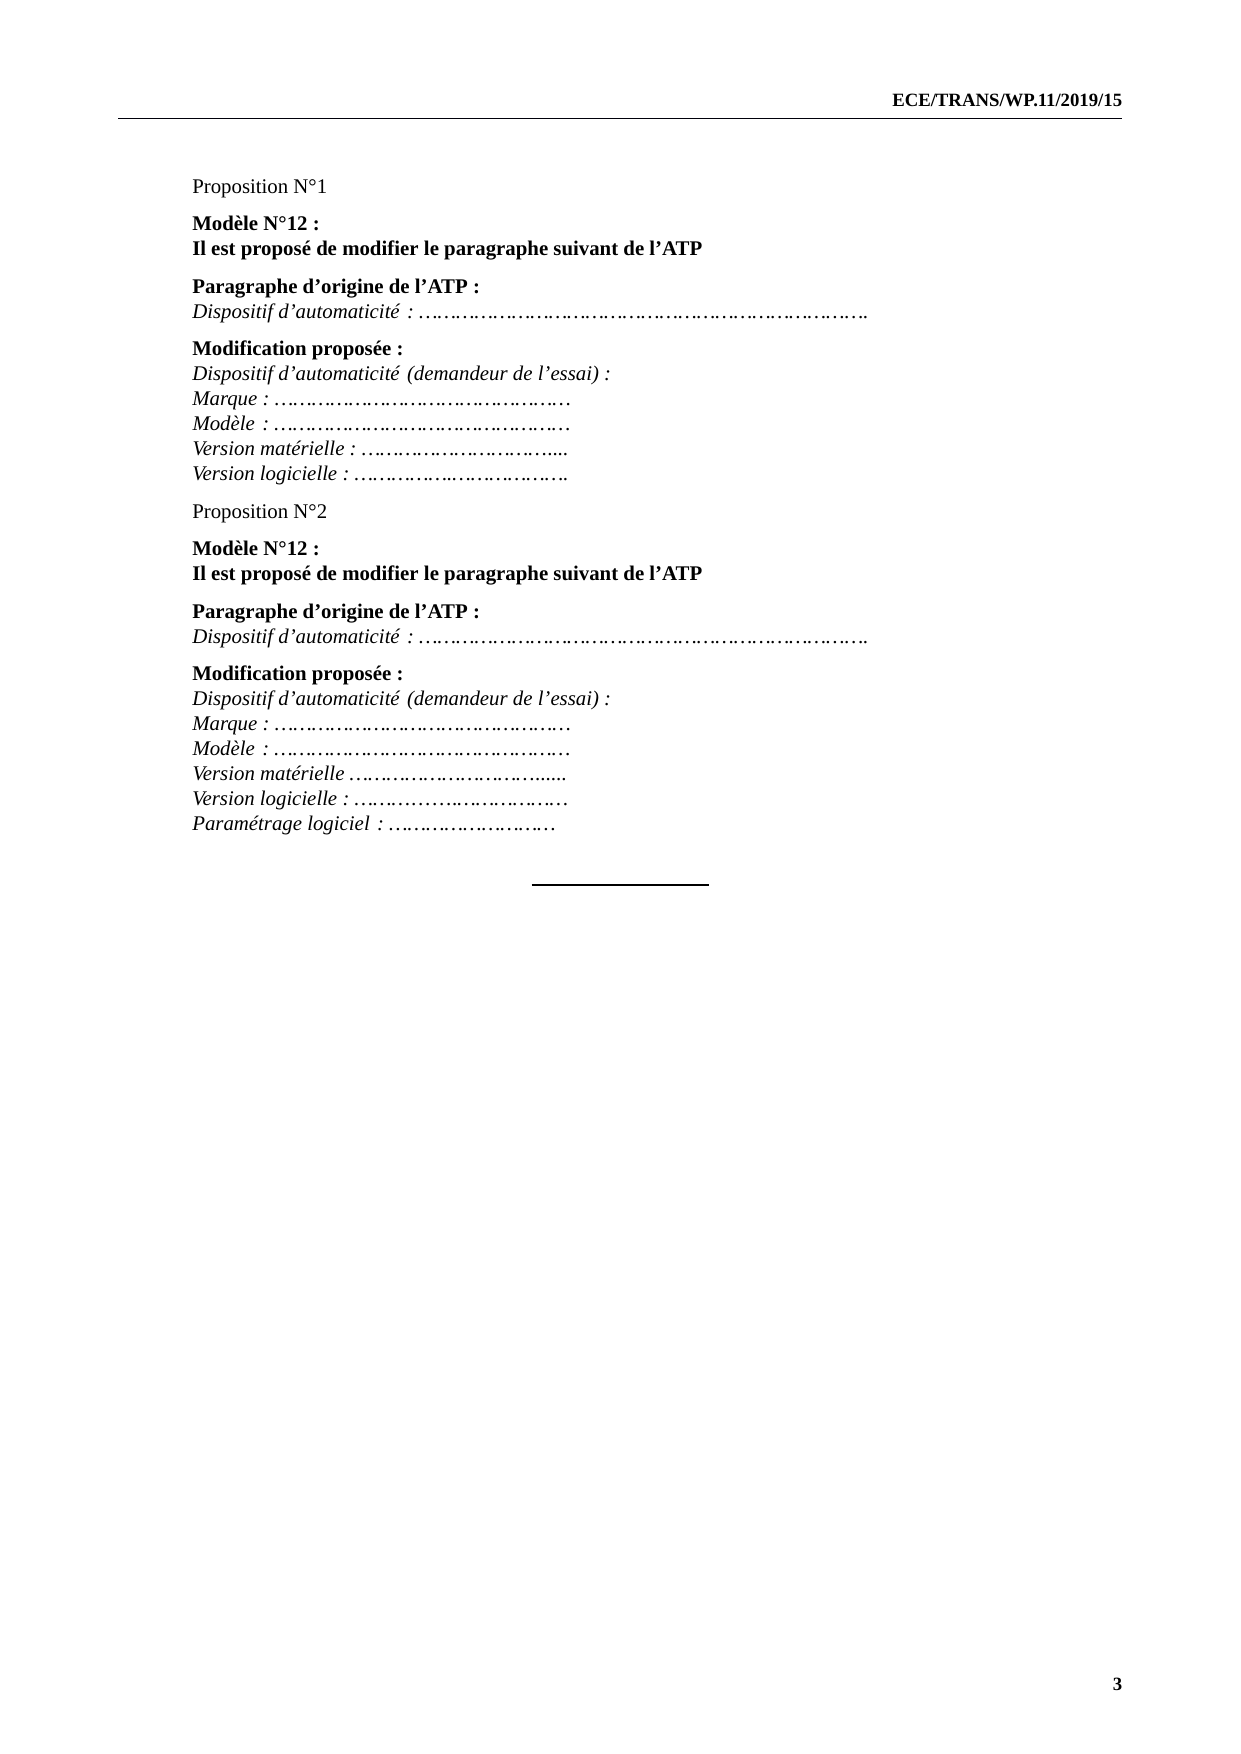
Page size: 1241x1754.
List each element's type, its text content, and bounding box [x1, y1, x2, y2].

text Paragraphe d’origine de l’ATP : [192, 598, 1063, 623]
text Modification proposée : [192, 335, 1063, 360]
text Paramétrage logiciel : ……………………… [192, 810, 1063, 835]
text Dispositif d’automaticité (demandeur de l’essai) : [192, 685, 1063, 710]
text Dispositif d’automaticité : ………………………………………………………………. [192, 298, 1063, 323]
text Version matérielle : ………………………….... [192, 435, 1063, 460]
text Version logicielle : …………….………………. [192, 460, 1063, 485]
text Dispositif d’automaticité (demandeur de l’essai) : [192, 360, 1063, 385]
text Modification proposée : [192, 660, 1063, 685]
text Proposition N°1 [192, 173, 1063, 198]
text Il est proposé de modifier le paragraphe suivant de l’ATP [192, 235, 1063, 260]
text Il est proposé de modifier le paragraphe suivant de l’ATP [192, 560, 1063, 585]
text Dispositif d’automaticité : ………………………………………………………………. [192, 623, 1063, 648]
text Modèle N°12 : [192, 535, 1063, 560]
text Modèle : ………………………………………… [192, 735, 1063, 760]
text Paragraphe d’origine de l’ATP : [192, 273, 1063, 298]
text Version matérielle …………………………...... [192, 760, 1063, 785]
text Modèle N°12 : [192, 210, 1063, 235]
text Version logicielle : …………….……………… [192, 785, 1063, 810]
text Proposition N°2 [192, 498, 1063, 523]
text Marque : ………………………………………… [192, 710, 1063, 735]
text Modèle : ………………………………………… [192, 410, 1063, 435]
text Marque : ………………………………………… [192, 385, 1063, 410]
